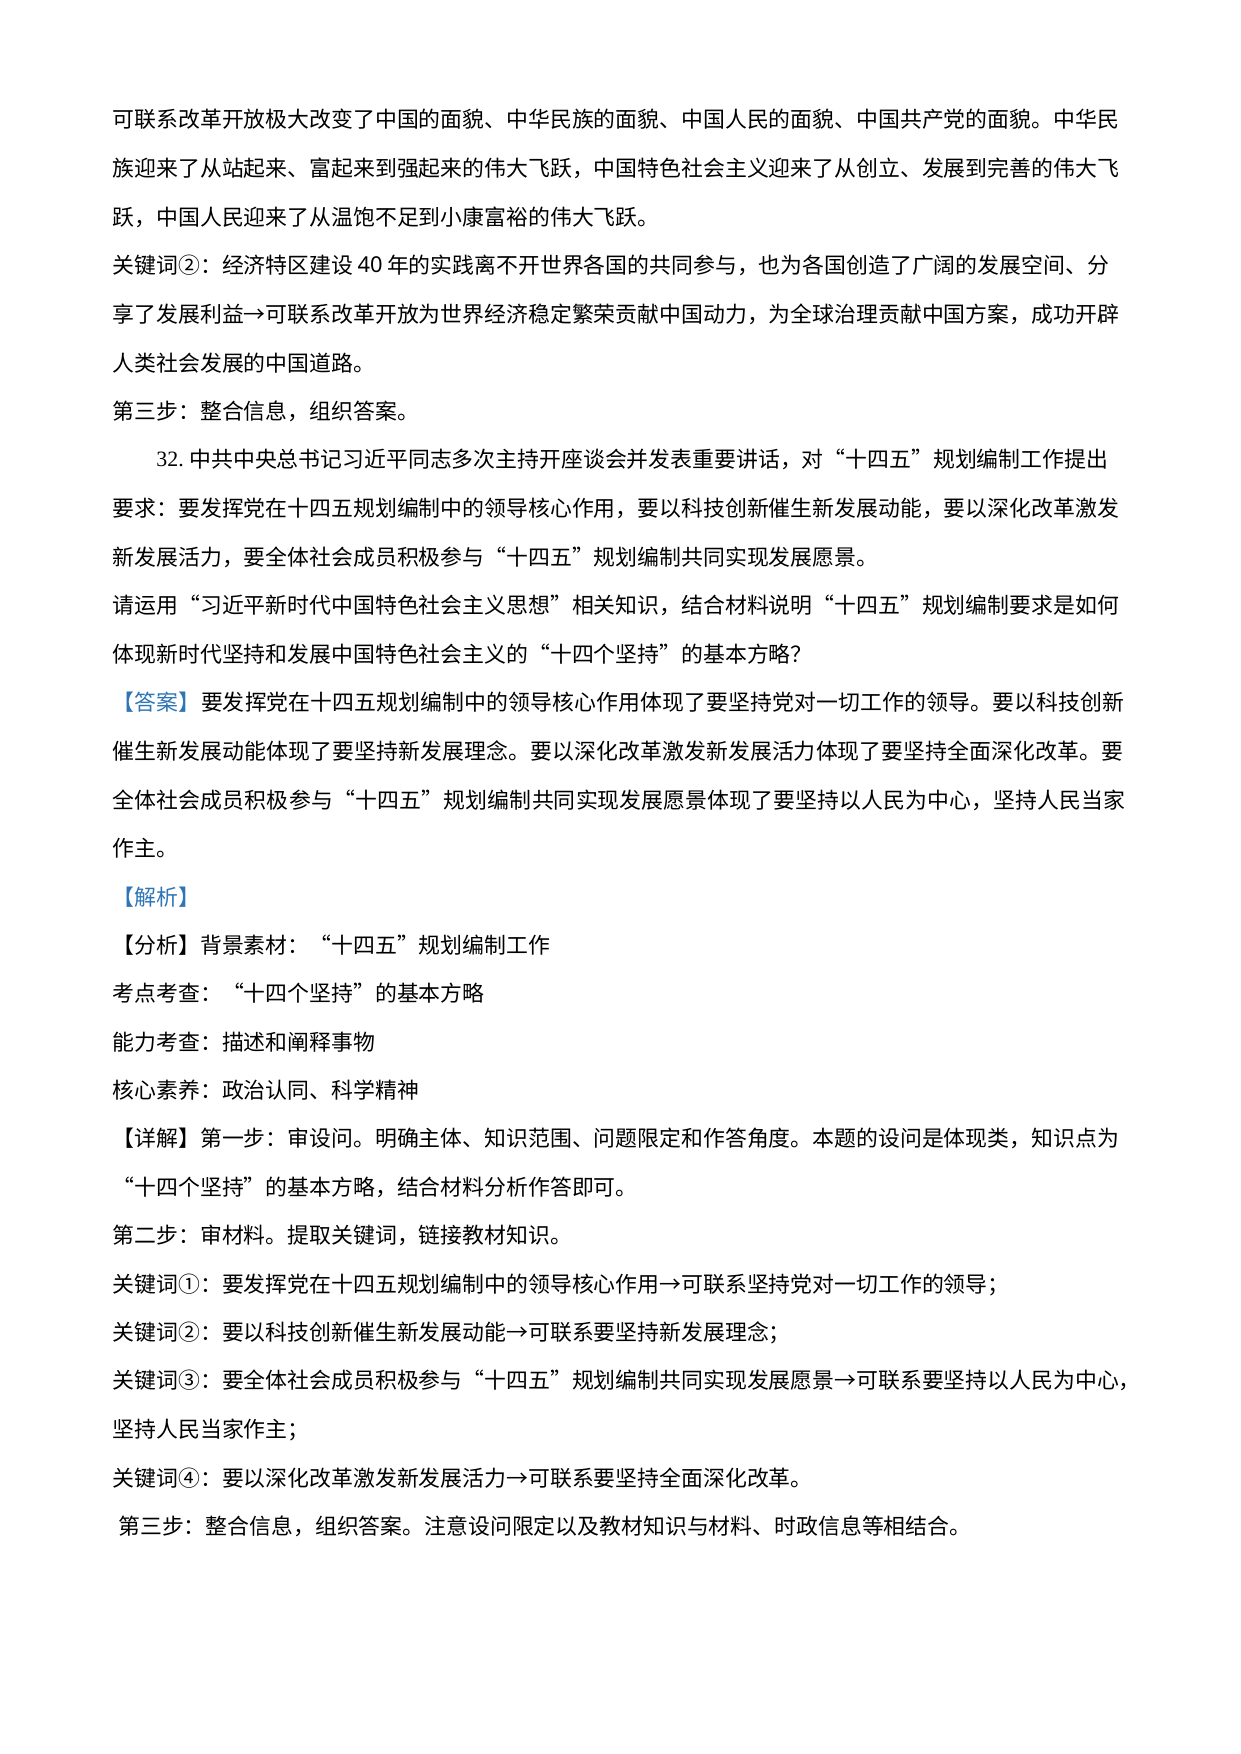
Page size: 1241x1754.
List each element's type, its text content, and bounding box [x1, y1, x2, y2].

text 第二步：审材料。提取关键词，链接教材知识。 [112, 1218, 1128, 1251]
text 关键词④：要以深化改革激发新发展活力→可联系要坚持全面深化改革。 [112, 1460, 1128, 1493]
text 第三步：整合信息，组织答案。注意设问限定以及教材知识与材料、时政信息等相结合。 [112, 1508, 1128, 1541]
text 【分析】背景素材：“十四五”规划编制工作 [112, 928, 1128, 960]
text 核心素养：政治认同、科学精神 [112, 1073, 1128, 1105]
text 【答案】要发挥党在十四五规划编制中的领导核心作用体现了要坚持党对一切工作的领导。要以科技创新催生新发展动能体现了要坚持新发展理念。要以深化改革激发新发展活力体现了要坚持全面深化改革。要全体社会成员积极参与“十四五”规划编制共同实现发展愿景体现了要坚持以人民为中心，坚持人民当家作主。 [112, 685, 1128, 863]
text 【解析】 [112, 879, 1128, 912]
text 关键词①：要发挥党在十四五规划编制中的领导核心作用→可联系坚持党对一切工作的领导； [112, 1266, 1128, 1299]
text 考点考查：“十四个坚持”的基本方略 [112, 976, 1128, 1008]
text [112, 102, 1128, 232]
text 第三步：整合信息，组织答案。 [112, 393, 1128, 426]
text 关键词②：要以科技创新催生新发展动能→可联系要坚持新发展理念； [112, 1315, 1128, 1347]
text 关键词②：经济特区建设40年的实践离不开世界各国的共同参与，也为各国创造了广阔的发展空间、分享了发展利益→可联系改革开放为世界经济稳定繁荣贡献中国动力，为全球治理贡献中国方案，成功开辟人类社会发展的中国道路。 [112, 248, 1128, 378]
text 关键词③：要全体社会成员积极参与“十四五”规划编制共同实现发展愿景→可联系要坚持以人民为中心，坚持人民当家作主； [112, 1363, 1128, 1444]
text 能力考查：描述和阐释事物 [112, 1024, 1128, 1057]
text 【详解】第一步：审设问。明确主体、知识范围、问题限定和作答角度。本题的设问是体现类，知识点为“十四个坚持”的基本方略，结合材料分析作答即可。 [112, 1121, 1128, 1202]
text 请运用“习近平新时代中国特色社会主义思想”相关知识，结合材料说明“十四五”规划编制要求是如何体现新时代坚持和发展中国特色社会主义的“十四个坚持”的基本方略？ [112, 588, 1128, 669]
text 32. 中共中央总书记习近平同志多次主持开座谈会并发表重要讲话，对“十四五”规划编制工作提出要求：要发挥党在十四五规划编制中的领导核心作用，要以科技创新催生新发展动能，要以深化改革激发新发展活力，要全体社会成员积极参与“十四五”规划编制共同实现发展愿景。 [112, 442, 1128, 572]
